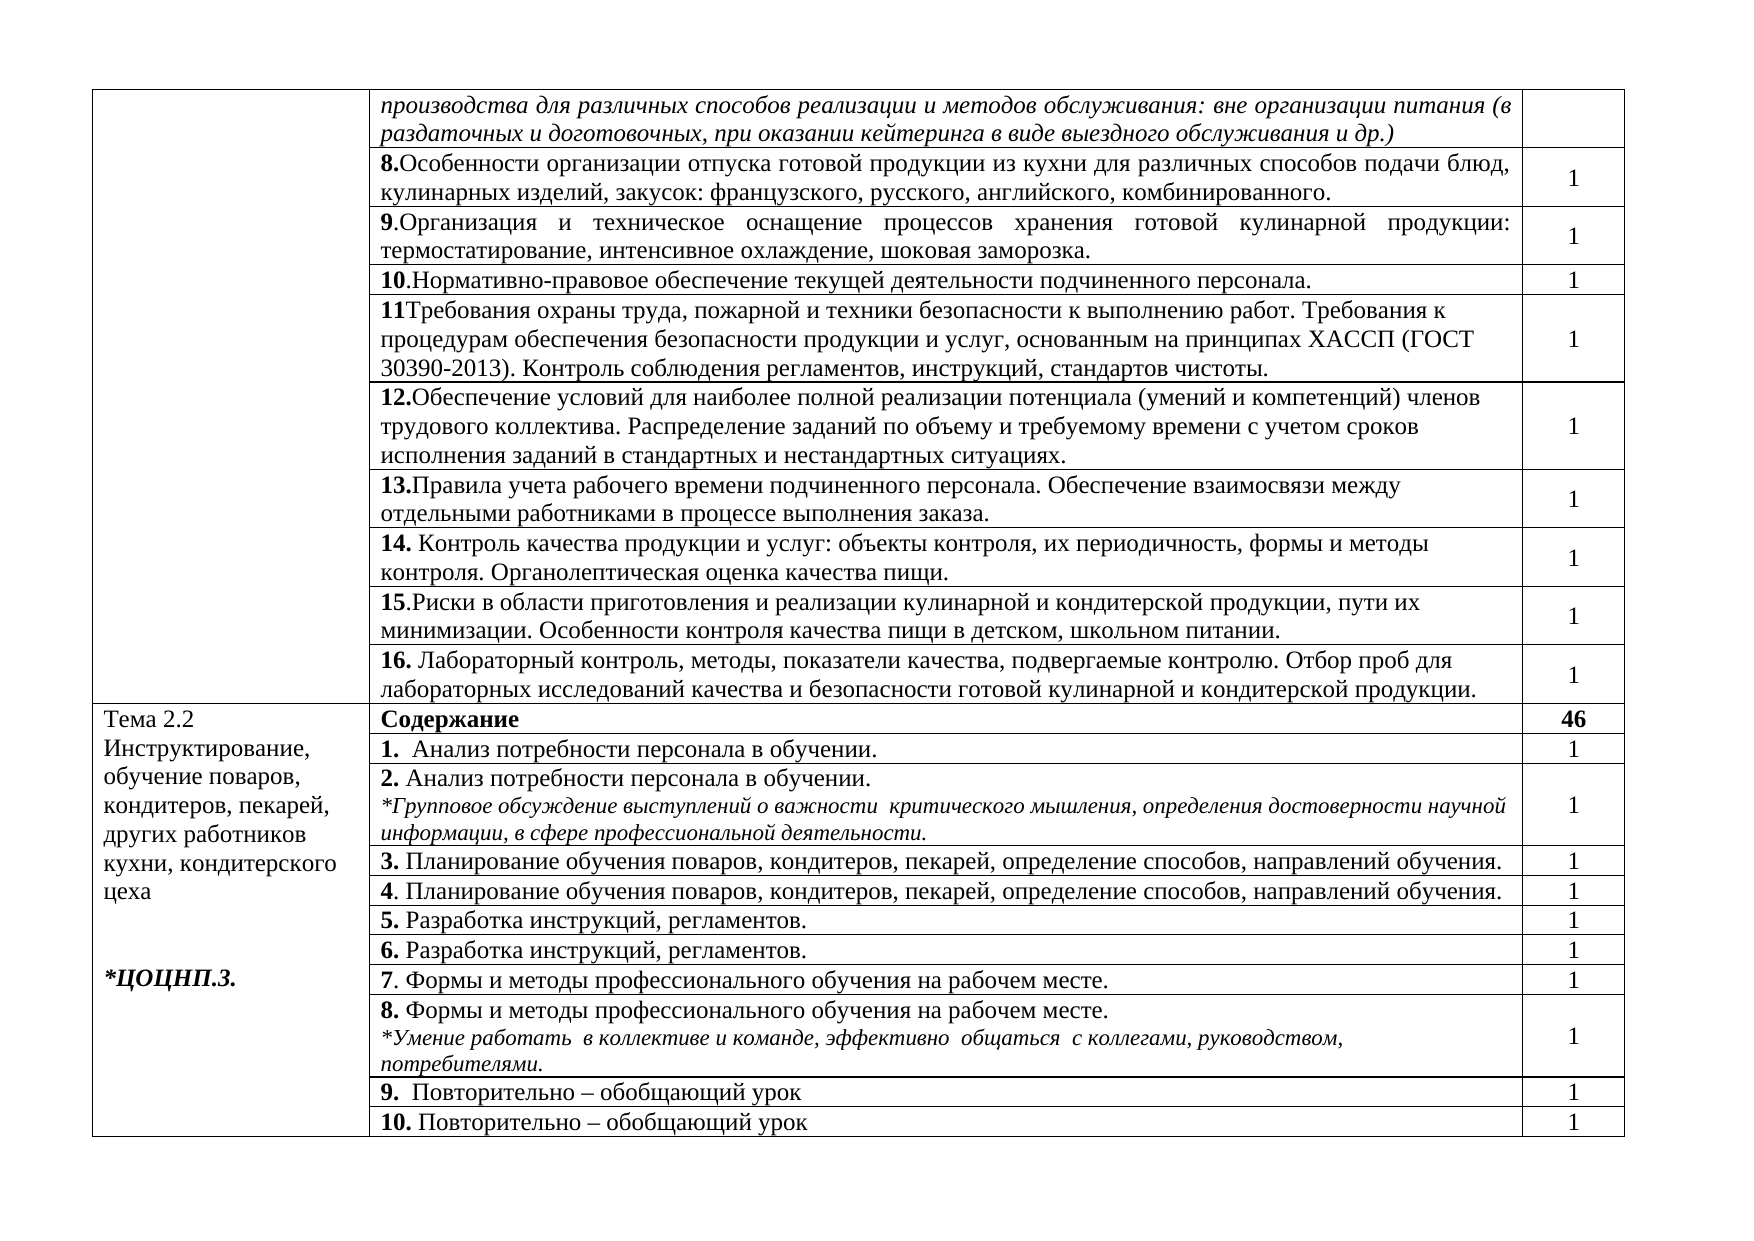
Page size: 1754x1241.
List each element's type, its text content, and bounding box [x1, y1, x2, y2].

table_cell 1 [1523, 764, 1624, 845]
table_cell 16. Лабораторный контроль, методы, показатели качества, подвергаемые контролю. Отбор проб для лабораторных исследований качества и безопасности готовой кулинарной и кондитерской продукции. [370, 645, 1522, 703]
table_cell 1 [1523, 965, 1624, 994]
table_cell 1 [1523, 846, 1624, 875]
table_cell 8. Формы и методы профессионального обучения на рабочем месте. *Умение работать в коллективе и команде, эффективно общаться с коллегами, руководством, потребителями. [370, 995, 1522, 1076]
table_cell 46 [1523, 704, 1624, 733]
table_cell 1 [1523, 383, 1624, 469]
table_cell 1 [1523, 1107, 1624, 1136]
table_cell 15.Риски в области приготовления и реализации кулинарной и кондитерской продукции, пути их минимизации. Особенности контроля качества пищи в детском, школьном питании. [370, 587, 1522, 644]
table_cell 1. Анализ потребности персонала в обучении. [370, 734, 1522, 762]
table_cell 1 [1523, 645, 1624, 703]
table_cell 1 [1523, 876, 1624, 904]
table_cell 1 [1523, 470, 1624, 527]
table_cell 6. Разработка инструкций, регламентов. [370, 935, 1522, 964]
table_cell 1 [1523, 734, 1624, 762]
table_cell Тема 2.2 Инструктирование, обучение поваров, кондитеров, пекарей, других работников кухни, кондитерского цеха *ЦОЦНП.3. * ЦОПТВ.5. * ЦОПТВ.5. * ЦОПТВ.6. [93, 704, 369, 1136]
table_cell 1 [1523, 906, 1624, 934]
table_cell 1 [1523, 587, 1624, 644]
table_cell 3. Планирование обучения поваров, кондитеров, пекарей, определение способов, направлений обучения. [370, 846, 1522, 875]
table_cell 13.Правила учета рабочего времени подчиненного персонала. Обеспечение взаимосвязи между отдельными работниками в процессе выполнения заказа. [370, 470, 1522, 527]
table_cell 14. Контроль качества продукции и услуг: объекты контроля, их периодичность, формы и методы контроля. Органолептическая оценка качества пищи. [370, 528, 1522, 586]
table_cell 1 [1523, 90, 1624, 147]
table_cell 1 [1523, 1078, 1624, 1106]
table_cell 9. Повторительно – обобщающий урок [370, 1078, 1522, 1106]
table_cell 9.Организация и техническое оснащение процессов хранения готовой кулинарной продукции: термостатирование, интенсивное охлаждение, шоковая заморозка. [370, 207, 1522, 264]
table_cell 1 [1523, 528, 1624, 586]
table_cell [370, 90, 1522, 147]
table_cell 1 [1523, 935, 1624, 964]
table_cell 1 [1523, 207, 1624, 264]
table_cell Содержание [370, 704, 1522, 733]
table_cell 11Требования охраны труда, пожарной и техники безопасности к выполнению работ. Требования к процедурам обеспечения безопасности продукции и услуг, основанным на принципах ХАССП (ГОСТ 30390-2013). Контроль соблюдения регламентов, инструкций, стандартов чистоты. [370, 295, 1522, 381]
table_cell 4. Планирование обучения поваров, кондитеров, пекарей, определение способов, направлений обучения. [370, 876, 1522, 904]
table_cell 1 [1523, 265, 1624, 294]
table_cell 5. Разработка инструкций, регламентов. [370, 906, 1522, 934]
table_cell 10.Нормативно-правовое обеспечение текущей деятельности подчиненного персонала. [370, 265, 1522, 294]
table_cell 2. Анализ потребности персонала в обучении. *Групповое обсуждение выступлений о важности критического мышления, определения достоверности научной информации, в сфере профессиональной деятельности. [370, 764, 1522, 845]
table_cell 10. Повторительно – обобщающий урок [370, 1107, 1522, 1136]
table_cell 7. Формы и методы профессионального обучения на рабочем месте. [370, 965, 1522, 994]
table_cell 8.Особенности организации отпуска готовой продукции из кухни для различных способов подачи блюд, кулинарных изделий, закусок: французского, русского, английского, комбинированного. [370, 148, 1522, 206]
table_cell 1 [1523, 995, 1624, 1076]
table_cell 12.Обеспечение условий для наиболее полной реализации потенциала (умений и компетенций) членов трудового коллектива. Распределение заданий по объему и требуемому времени с учетом сроков исполнения заданий в стандартных и нестандартных ситуациях. [370, 383, 1522, 469]
table_cell 1 [1523, 295, 1624, 381]
table_cell 1 [1523, 148, 1624, 206]
